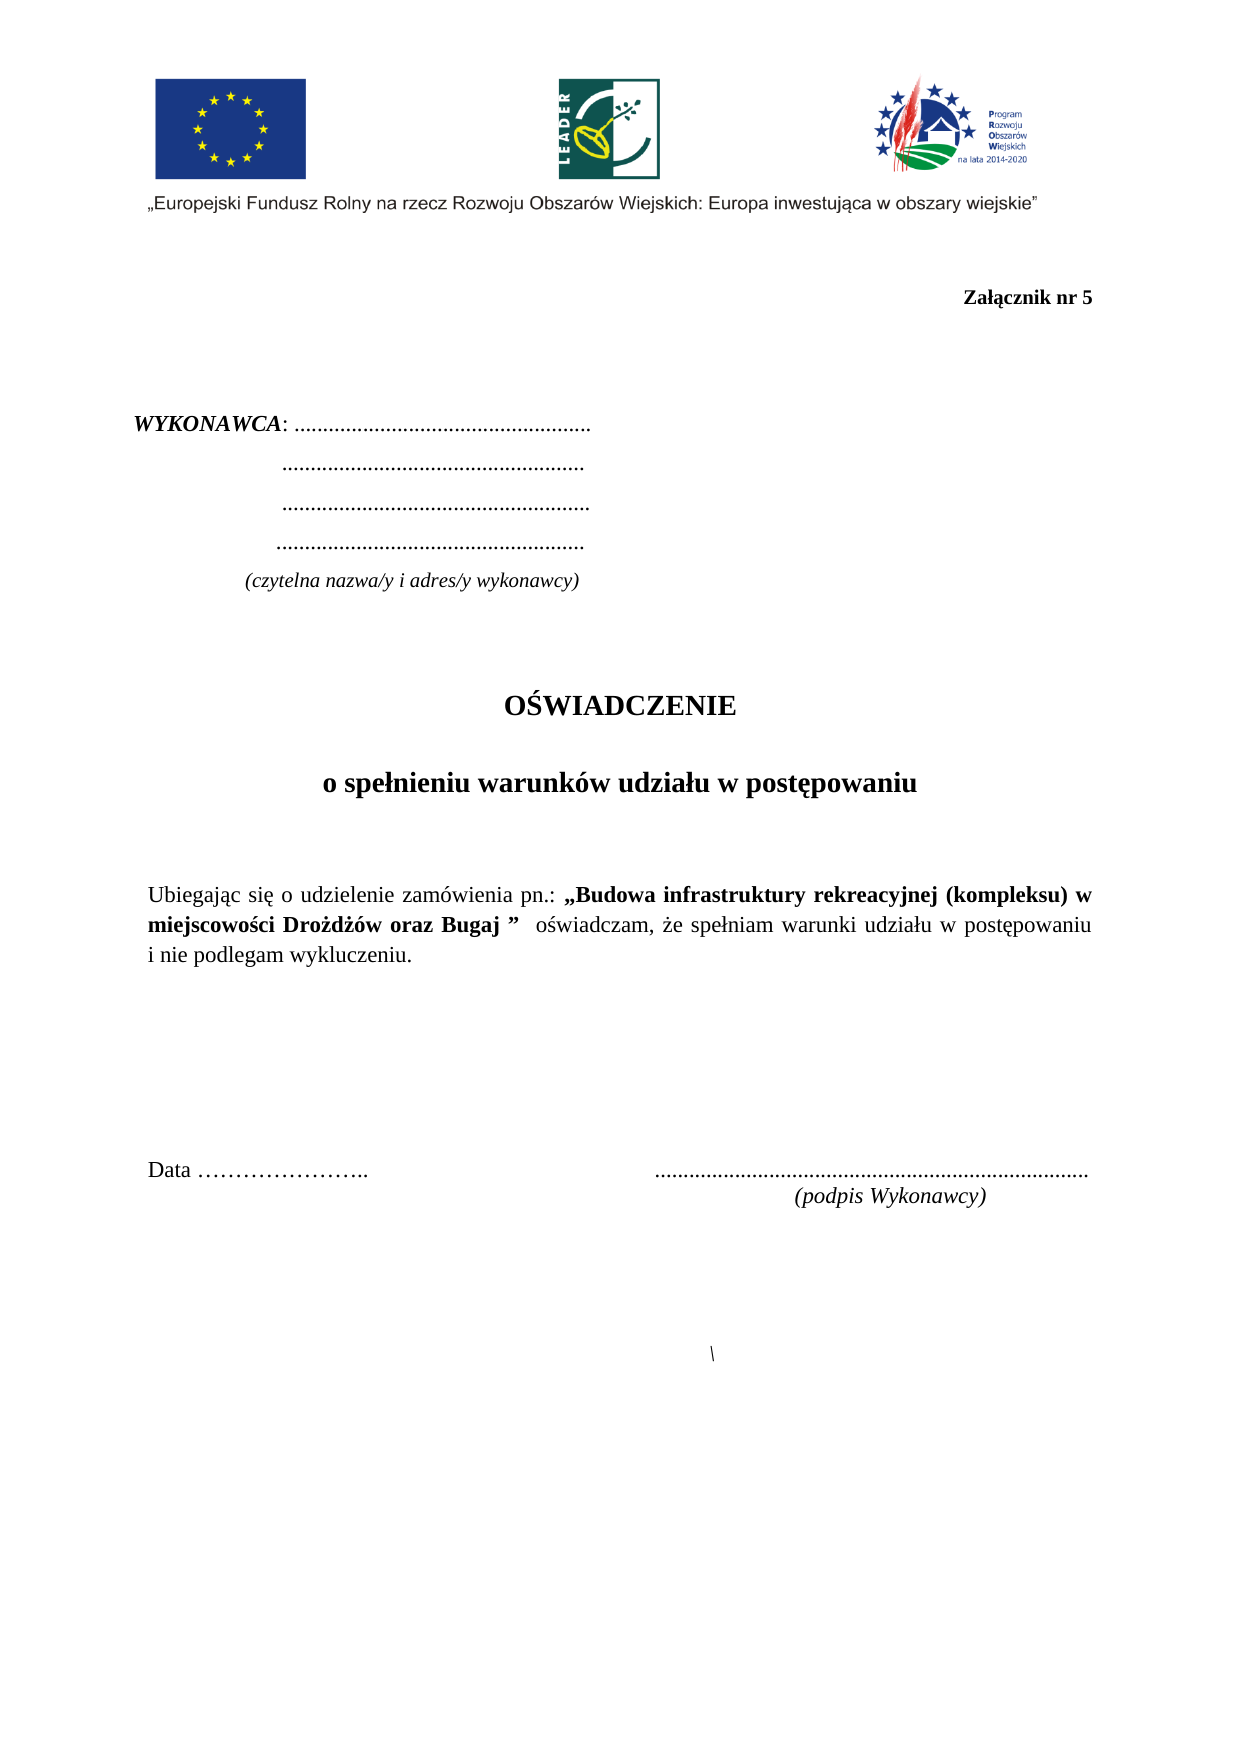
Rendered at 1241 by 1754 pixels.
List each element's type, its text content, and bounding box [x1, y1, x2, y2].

text Ubiegając się o udzielenie zamówienia pn.: „Budowa infrastruktury rekreacyjnej (kompleksu) w miejscowości Drożdżów oraz Bugaj ” oświadczam, że spełniam warunki udziału w postępowaniu i nie podlegam wykluczeniu. [148, 881, 1093, 967]
text \ [709, 1340, 1093, 1367]
text Załącznik nr 5 [148, 285, 1093, 309]
text ...................................................... [133, 489, 1093, 515]
picture [147, 73, 1037, 213]
text OŚWIADCZENIE [148, 688, 1093, 721]
text Data ………………….. ............................................................................ [148, 1156, 1093, 1182]
text ..................................................... [133, 449, 1093, 476]
text WYKONAWCA: .................................................... [133, 410, 1093, 436]
text (podpis Wykonawcy) [709, 1182, 1093, 1208]
text o spełnieniu warunków udziału w postępowaniu [148, 765, 1093, 798]
text (czytelna nazwa/y i adres/y wykonawcy) [148, 568, 1093, 592]
text ...................................................... [133, 528, 1093, 554]
